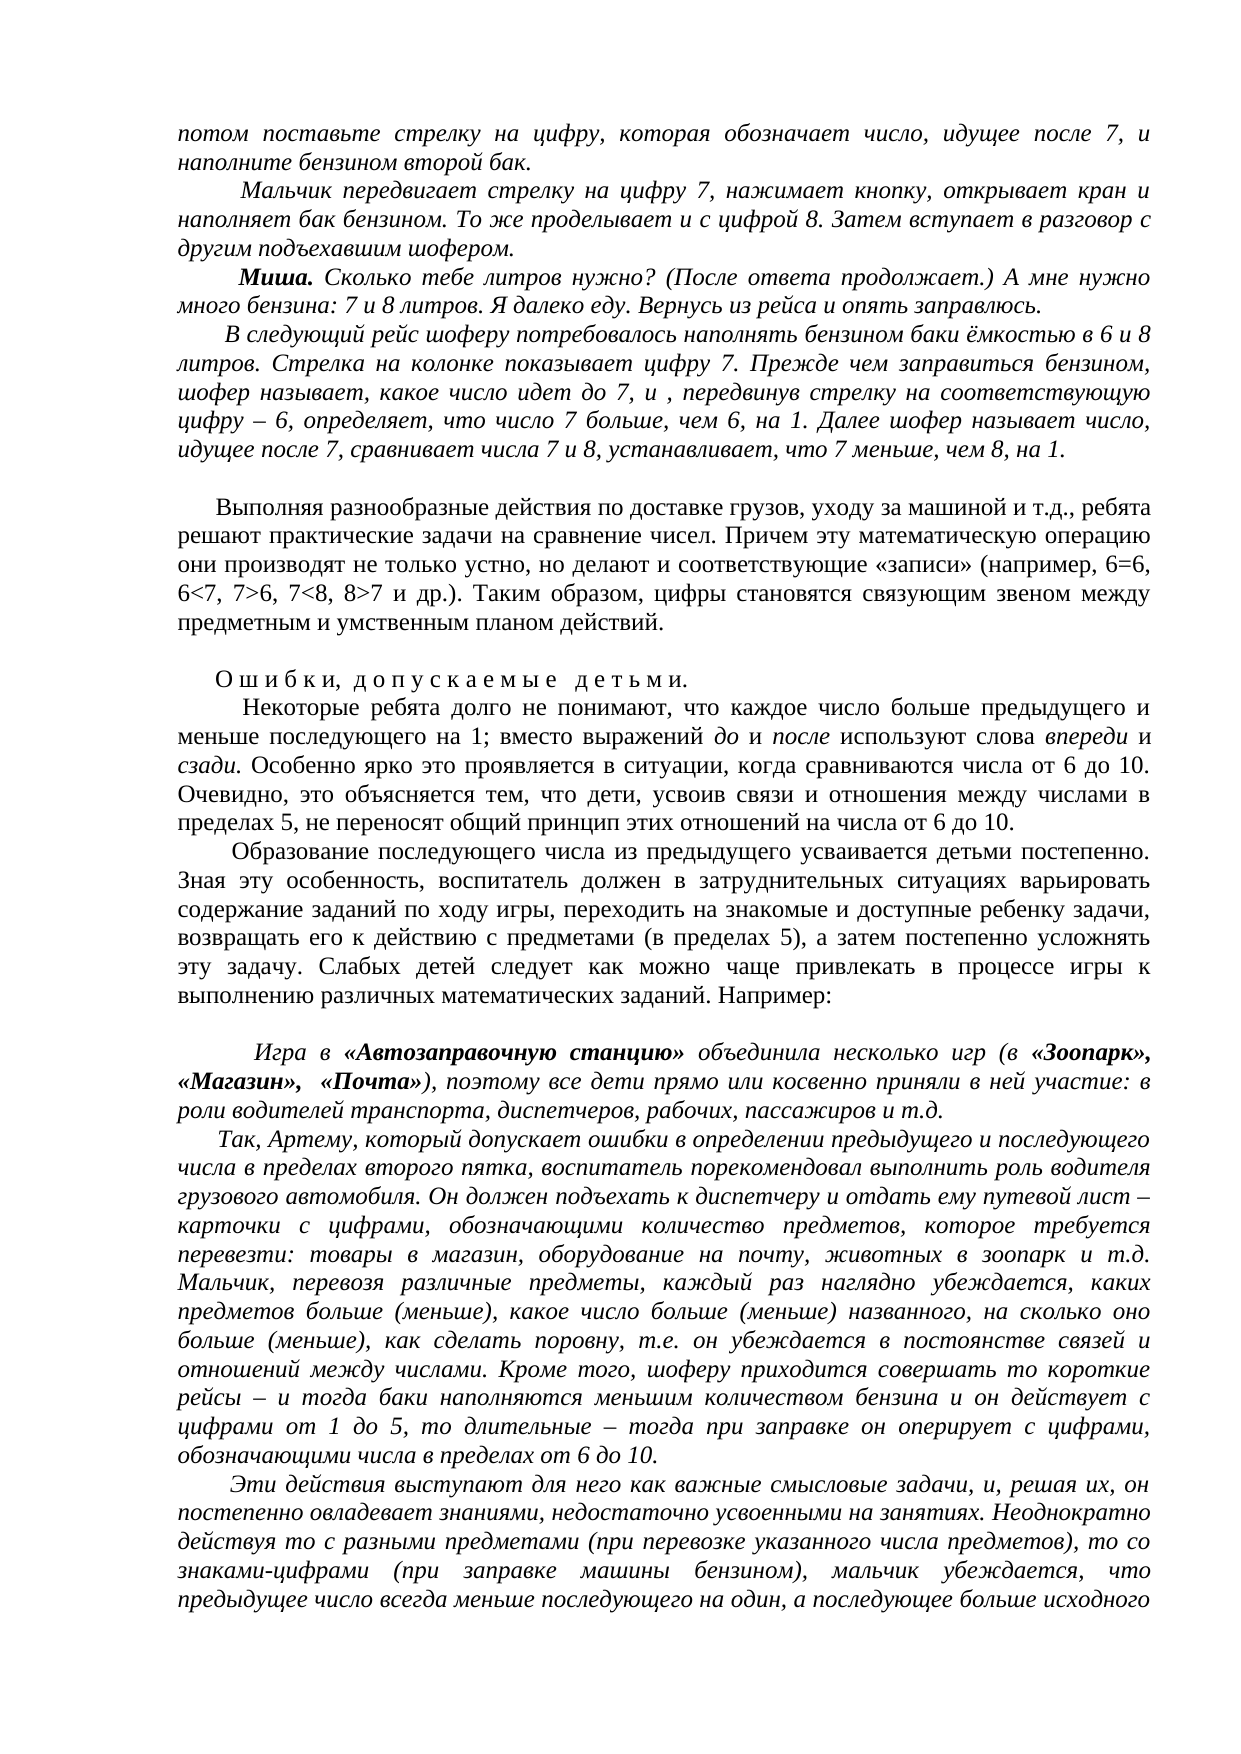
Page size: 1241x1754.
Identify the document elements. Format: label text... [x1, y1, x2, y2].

text Игра в «Автозаправочную станцию» объединила несколько игр (в «Зоопарк», «Магазин», «Почта»), поэтому все дети прямо или косвенно приняли в ней участие: в роли водителей транспорта, диспетчеров, рабочих, пассажиров и т.д. [177, 1037, 1152, 1124]
text Миша. Сколько тебе литров нужно? (После ответа продолжает.) А мне нужно много бензина: 7 и 8 литров. Я далеко еду. Вернусь из рейса и опять заправлюсь. [177, 262, 1152, 319]
text Образование последующего числа из предыдущего усваивается детьми постепенно. Зная эту особенность, воспитатель должен в затруднительных ситуациях варьировать содержание заданий по ходу игры, переходить на знакомые и доступные ребенку задачи, возвращать его к действию с предметами (в пределах 5), а затем постепенно усложнять эту задачу. Слабых детей следует как можно чаще привлекать в процессе игры к выполнению различных математических заданий. Например: [177, 836, 1152, 1009]
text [177, 1469, 1152, 1612]
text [177, 118, 1152, 176]
text Так, Артему, который допускает ошибки в определении предыдущего и последующего числа в пределах второго пятка, воспитатель порекомендовал выполнить роль водителя грузового автомобиля. Он должен подъехать к диспетчеру и отдать ему путевой лист – карточки с цифрами, обозначающими количество предметов, которое требуется перевезти: товары в магазин, оборудование на почту, животных в зоопарк и т.д. Мальчик, перевозя различные предметы, каждый раз наглядно убеждается, каких предметов больше (меньше), какое число больше (меньше) названного, на сколько оно больше (меньше), как сделать поровну, т.е. он убеждается в постоянстве связей и отношений между числами. Кроме того, шоферу приходится совершать то короткие рейсы – и тогда баки наполняются меньшим количеством бензина и он действует с цифрами от 1 до 5, то длительные – тогда при заправке он оперирует с цифрами, обозначающими числа в пределах от 6 до 10. [177, 1124, 1152, 1469]
text В следующий рейс шоферу потребовалось наполнять бензином баки ёмкостью в 6 и 8 литров. Стрелка на колонке показывает цифру 7. Прежде чем заправиться бензином, шофер называет, какое число идет до 7, и , передвинув стрелку на соответствующую цифру – 6, определяет, что число 7 больше, чем 6, на 1. Далее шофер называет число, идущее после 7, сравнивает числа 7 и 8, устанавливает, что 7 меньше, чем 8, на 1. [177, 319, 1152, 463]
text Некоторые ребята долго не понимают, что каждое число больше предыдущего и меньше последующего на 1; вместо выражений до и после используют слова впереди и сзади. Особенно ярко это проявляется в ситуации, когда сравниваются числа от 6 до 10. Очевидно, это объясняется тем, что дети, усвоив связи и отношения между числами в пределах 5, не переносят общий принцип этих отношений на числа от 6 до 10. [177, 692, 1152, 836]
text Выполняя разнообразные действия по доставке грузов, уходу за машиной и т.д., ребята решают практические задачи на сравнение чисел. Причем эту математическую операцию они производят не только устно, но делают и соответствующие «записи» (например, 6=6, 6<7, 7>6, 7<8, 8>7 и др.). Таким образом, цифры становятся связующим звеном между предметным и умственным планом действий. [177, 492, 1152, 636]
text Мальчик передвигает стрелку на цифру 7, нажимает кнопку, открывает кран и наполняет бак бензином. То же проделывает и с цифрой 8. Затем вступает в разговор с другим подъехавшим шофером. [177, 176, 1152, 262]
text О ш и б к и, д о п у с к а е м ы е д е т ь м и. [177, 664, 1152, 692]
